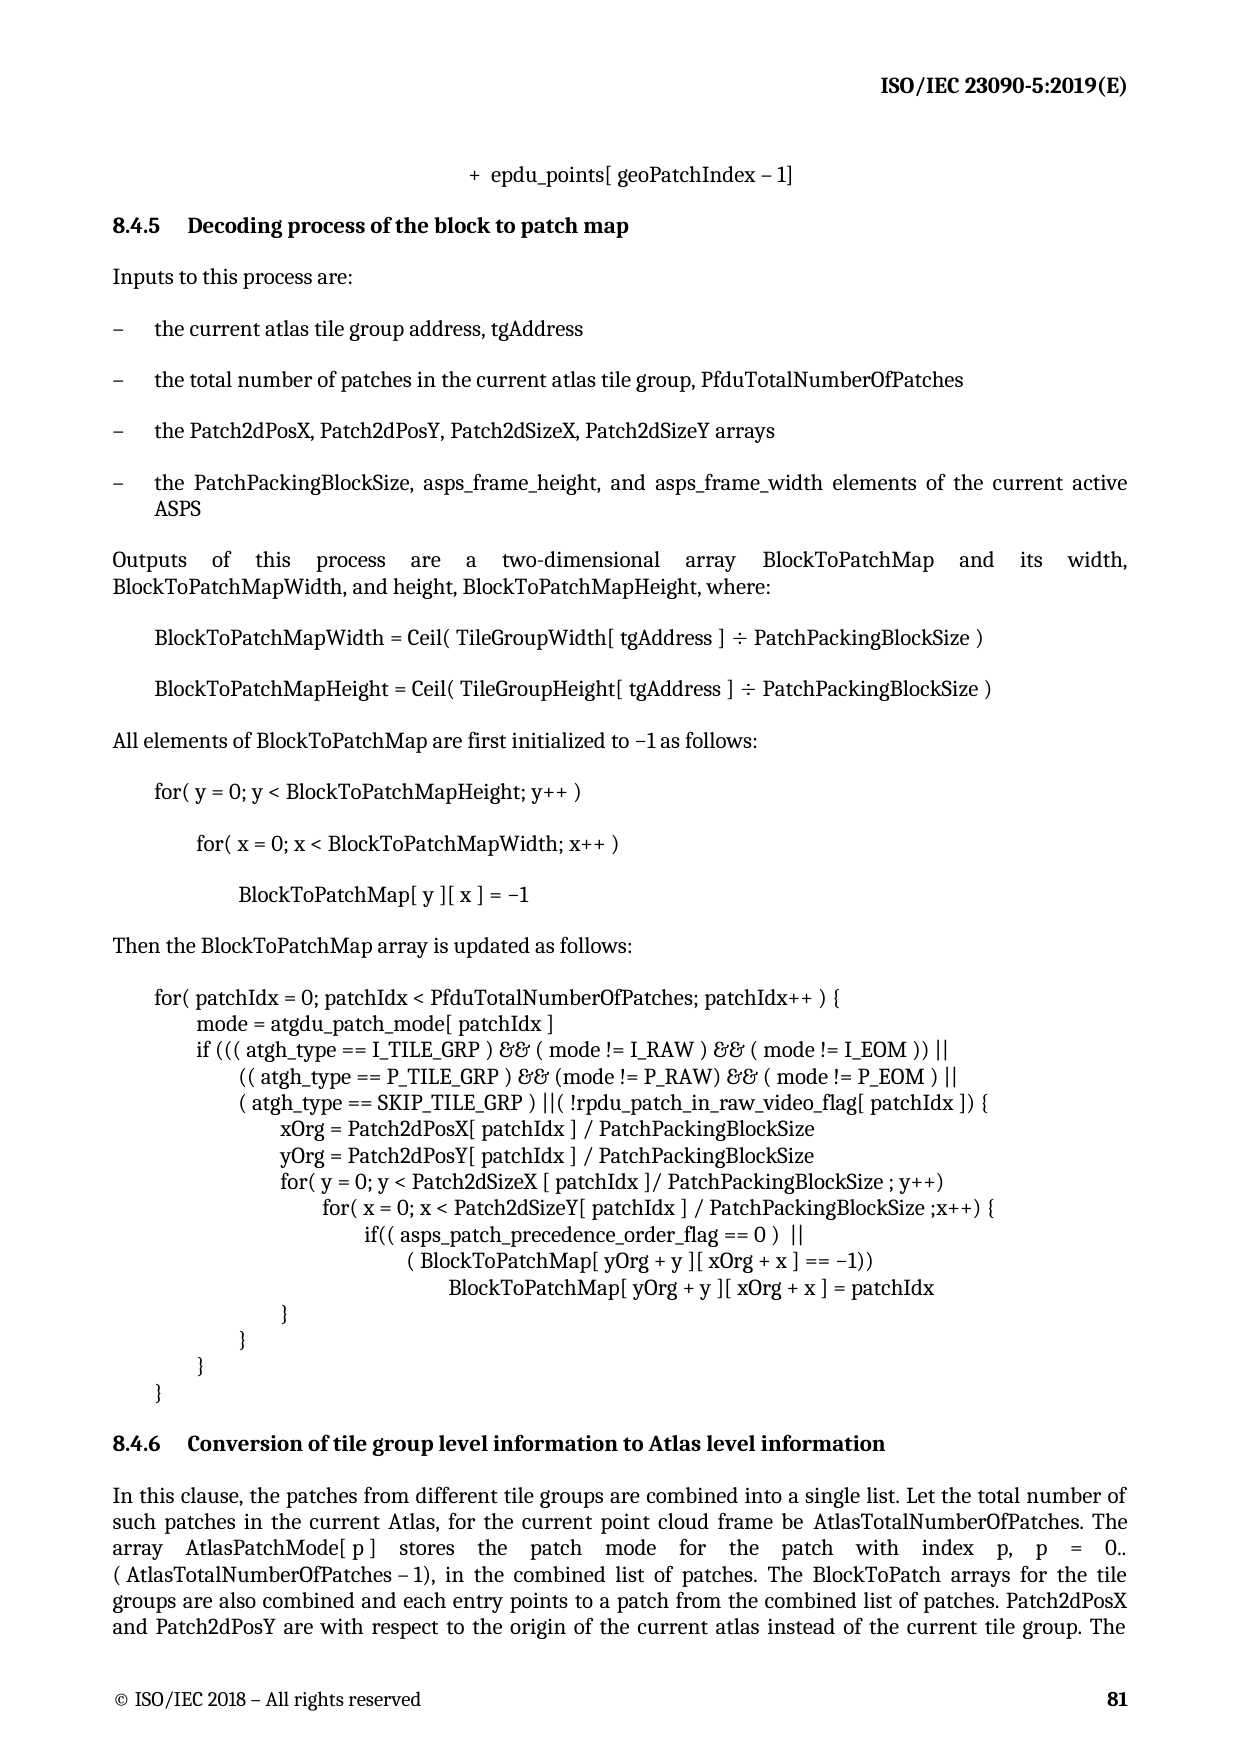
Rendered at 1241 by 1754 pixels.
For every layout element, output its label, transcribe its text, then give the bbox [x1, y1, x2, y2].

text for( patchIdx = 0; patchIdx < PfduTotalNumberOfPatches; patchIdx++ ) { [112, 984, 1128, 1011]
text if(( asps_patch_precedence_order_flag == 0 ) || ( BlockToPatchMap[ yOrg + y ][ xOrg + x ] == −1)) BlockToPatchMap[ yOrg + y ][ xOrg + x ] = patchIdx [112, 1222, 1128, 1301]
text BlockToPatchMapWidth = Ceil( TileGroupWidth[ tgAddress ] PatchPackingBlockSize ) [112, 625, 1128, 651]
text BlockToPatchMapHeight = Ceil( TileGroupHeight[ tgAddress ] PatchPackingBlockSize ) [112, 676, 1128, 703]
text } [112, 1353, 1128, 1380]
text Outputs of this process are a two-dimensional array BlockToPatchMap and its width, BlockToPatchMapWidth, and height, BlockToPatchMapHeight, where: [112, 547, 1128, 600]
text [112, 1482, 1128, 1641]
text for( x = 0; x < BlockToPatchMapWidth; x++ ) [112, 830, 1128, 857]
subtitle Conversion of tile group level information to Atlas level information [112, 1431, 1128, 1457]
text Then the BlockToPatchMap array is updated as follows: [112, 933, 1128, 959]
text xOrg = Patch2dPosX[ patchIdx ] / PatchPackingBlockSize [112, 1116, 1128, 1142]
text yOrg = Patch2dPosY[ patchIdx ] / PatchPackingBlockSize [112, 1142, 1128, 1169]
list the current atlas tile group address, tgAddress [112, 315, 1128, 342]
text } [112, 1380, 1128, 1406]
text for( y = 0; y < Patch2dSizeX [ patchIdx ]/ PatchPackingBlockSize ; y++) [112, 1169, 1128, 1195]
text for( y = 0; y < BlockToPatchMapHeight; y++ ) [112, 779, 1128, 805]
text mode = atgdu_patch_mode[ patchIdx ] [112, 1011, 1128, 1037]
text + epdu_points[ geoPatchIndex – 1] [112, 161, 1128, 188]
text All elements of BlockToPatchMap are first initialized to −1 as follows: [112, 728, 1128, 754]
subtitle Decoding process of the block to patch map [112, 213, 1128, 239]
text for( x = 0; x < Patch2dSizeY[ patchIdx ] / PatchPackingBlockSize ;x++) { [112, 1195, 1128, 1222]
text Inputs to this process are: [112, 264, 1128, 290]
text } [112, 1301, 1128, 1327]
list the total number of patches in the current atlas tile group, PfduTotalNumberOfPatches [112, 367, 1128, 393]
text if ((( atgh_type == I_TILE_GRP ) && ( mode != I_RAW ) && ( mode != I_EOM )) || (( atgh_type == P_TILE_GRP ) && (mode != P_RAW) && ( mode != P_EOM ) || ( atgh_type == SKIP_TILE_GRP ) ||( !rpdu_patch_in_raw_video_flag[ patchIdx ]) { [112, 1037, 1128, 1116]
list the Patch2dPosX, Patch2dPosY, Patch2dSizeX, Patch2dSizeY arrays [112, 418, 1128, 444]
text } [112, 1327, 1128, 1353]
list the PatchPackingBlockSize, asps_frame_height, and asps_frame_width elements of the current active ASPS [112, 469, 1128, 522]
text BlockToPatchMap[ y ][ x ] = −1 [112, 882, 1128, 908]
